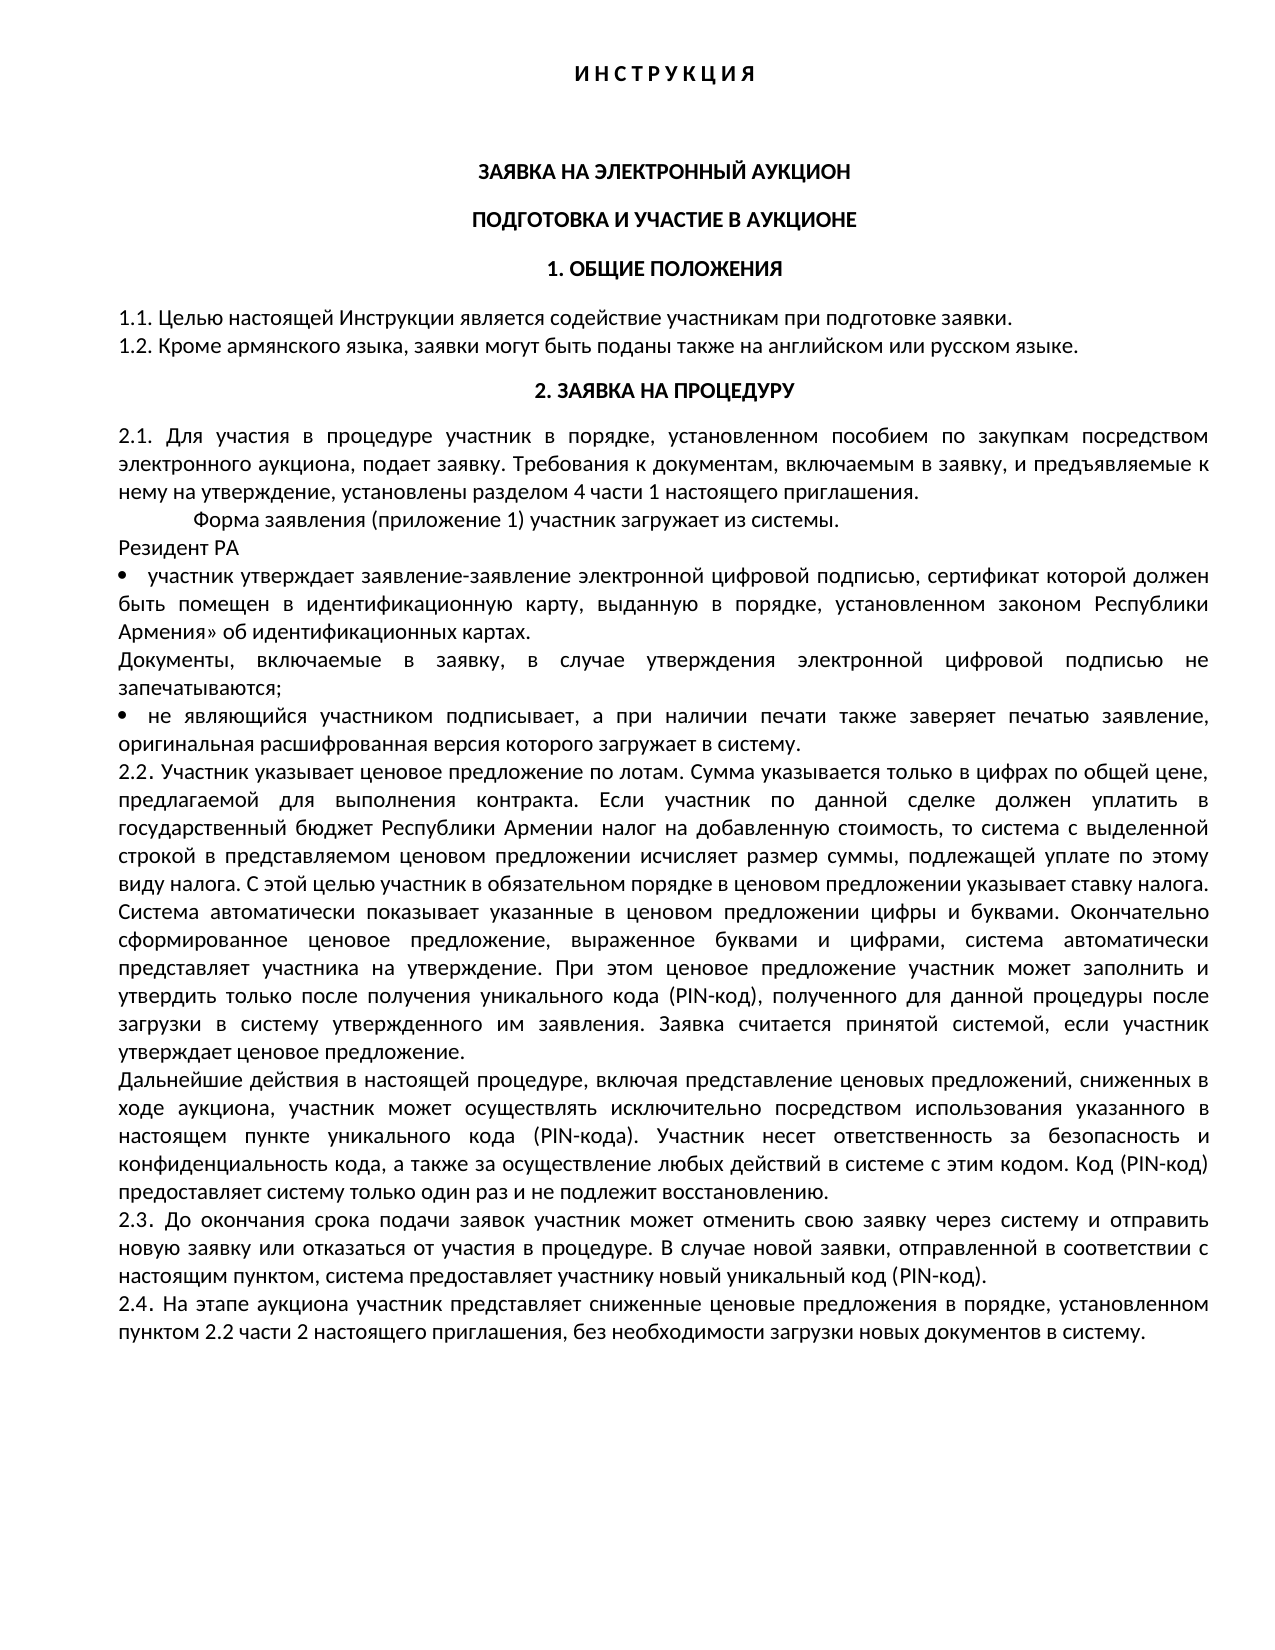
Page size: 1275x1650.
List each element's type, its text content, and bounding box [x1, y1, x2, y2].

text ЗАЯВКА НА ЭЛЕКТРОННЫЙ АУКЦИОН [118, 157, 1211, 185]
text 2.2․ Участник указывает ценовое предложение по лотам. Сумма указывается только в цифрах по общей цене, предлагаемой для выполнения контракта. Если участник по данной сделке должен уплатить в государственный бюджет Республики Армении налог на добавленную стоимость, то система с выделенной строкой в представляемом ценовом предложении исчисляет размер суммы, подлежащей уплате по этому виду налога. С этой целью участник в обязательном порядке в ценовом предложении указывает ставку налога. Система автоматически показывает указанные в ценовом предложении цифры и буквами. Окончательно сформированное ценовое предложение, выраженное буквами и цифрами, система автоматически представляет участника на утверждение. При этом ценовое предложение участник может заполнить и утвердить только после получения уникального кода (PIN-код), полученного для данной процедуры после загрузки в систему утвержденного им заявления. Заявка считается принятой системой, если участник утверждает ценовое предложение. [118, 757, 1211, 1065]
text ПОДГОТОВКА И УЧАСТИЕ В АУКЦИОНЕ [118, 206, 1211, 234]
text Резидент РА [118, 533, 1211, 561]
text И Н С Т Р У К Ц И Я [118, 59, 1211, 87]
text Дальнейшие действия в настоящей процедуре, включая представление ценовых предложений, сниженных в ходе аукциона, участник может осуществлять исключительно посредством использования указанного в настоящем пункте уникального кода (PIN-кода). Участник несет ответственность за безопасность и конфиденциальность кода, а также за осуществление любых действий в системе с этим кодом. Код (PIN-код) предоставляет систему только один раз и не подлежит восстановлению. [118, 1065, 1211, 1205]
list 2.3․ До окончания срока подачи заявок участник может отменить свою заявку через систему и отправить новую заявку или отказаться от участия в процедуре. В случае новой заявки, отправленной в соответствии с настоящим пунктом, система предоставляет участнику новый уникальный код (PIN-код). [118, 1205, 1211, 1289]
text 2.1. Для участия в процедуре участник в порядке, установленном пособием по закупкам посредством электронного аукциона, подает заявку. Требования к документам, включаемым в заявку, и предъявляемые к нему на утверждение, установлены разделом 4 части 1 настоящего приглашения. [118, 421, 1211, 505]
text 1.2. Кроме армянского языка, заявки могут быть поданы также на английском или русском языке. [118, 331, 1211, 359]
text 2.4․ На этапе аукциона участник представляет сниженные ценовые предложения в порядке, установленном пунктом 2.2 части 2 настоящего приглашения, без необходимости загрузки новых документов в систему. [118, 1289, 1211, 1345]
text 1. ОБЩИЕ ПОЛОЖЕНИЯ [118, 254, 1211, 282]
text 2. ЗАЯВКА НА ПРОЦЕДУРУ [118, 376, 1211, 404]
list участник утверждает заявление-заявление электронной цифровой подписью, сертификат которой должен быть помещен в идентификационную карту, выданную в порядке, установленном законом Республики Армения» об идентификационных картах. [118, 561, 1211, 645]
list не являющийся участником подписывает, а при наличии печати также заверяет печатью заявление, оригинальная расшифрованная версия которого загружает в систему. [118, 701, 1211, 757]
text Форма заявления (приложение 1) участник загружает из системы. [118, 505, 1211, 533]
text Документы, включаемые в заявку, в случае утверждения электронной цифровой подписью не запечатываются; [118, 645, 1211, 701]
text 1.1. Целью настоящей Инструкции является содействие участникам при подготовке заявки. [118, 303, 1211, 331]
